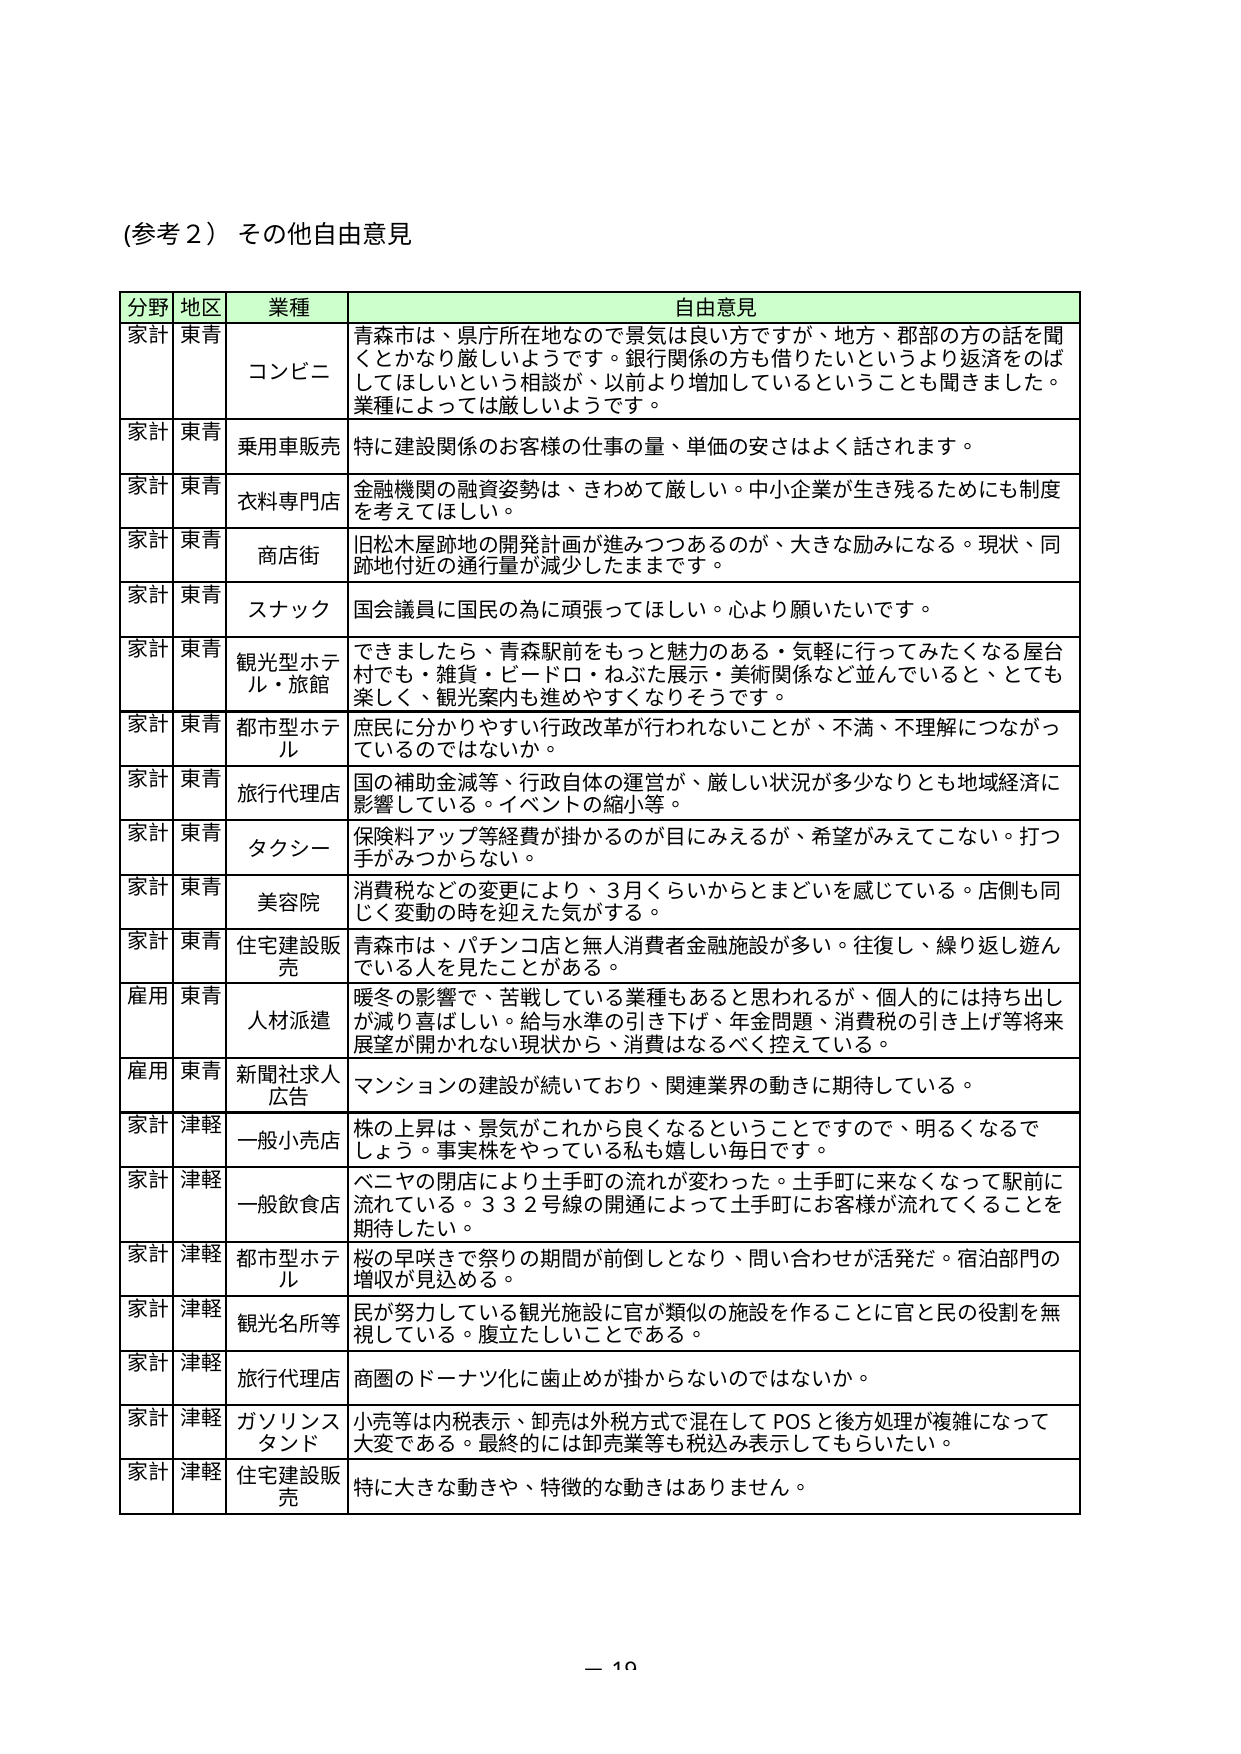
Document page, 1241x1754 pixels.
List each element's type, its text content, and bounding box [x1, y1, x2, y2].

table_header 業種 [227, 293, 347, 322]
table_cell 小売等は内税表示、卸売は外税方式で混在してPOSと後方処理が複雑になって 大変である。最終的には卸売業等も税込み表示してもらいたい。 [349, 1406, 1079, 1458]
table_cell 雇用 [121, 1059, 172, 1111]
table_header 地区 [174, 293, 225, 322]
table_cell 家計 [121, 1406, 172, 1458]
table_cell 東青 [174, 475, 225, 527]
table_cell 津軽 [174, 1352, 225, 1404]
table_cell 家計 [121, 529, 172, 581]
table_cell 東青 [174, 876, 225, 928]
table_cell 保険料アップ等経費が掛かるのが目にみえるが、希望がみえてこない。打つ手がみつからない。 [349, 821, 1079, 873]
table_cell 暖冬の影響で、苦戦している業種もあると思われるが、個人的には持ち出しが減り喜ばしい。給与水準の引き下げ、年金問題、消費税の引き上げ等将来展望が開かれない現状から、消費はなるべく控えている。 [349, 984, 1079, 1057]
table_cell 家計 [121, 1297, 172, 1349]
table_cell タクシー [227, 821, 347, 873]
table_cell 都市型ホテル [227, 1243, 347, 1295]
table_cell 東青 [174, 1059, 225, 1111]
table_cell 家計 [121, 876, 172, 928]
table_cell 特に建設関係のお客様の仕事の量、単価の安さはよく話されます。 [349, 420, 1079, 472]
table_cell 家計 [121, 638, 172, 710]
table_cell 東青 [174, 420, 225, 472]
table_cell ベニヤの閉店により土手町の流れが変わった。土手町に来なくなって駅前に流れている。３３２号線の開通によって土手町にお客様が流れてくることを期待したい。 [349, 1168, 1079, 1241]
table_cell 新聞社求人広告 [227, 1059, 347, 1111]
table_cell 家計 [121, 1243, 172, 1295]
table_cell 金融機関の融資姿勢は、きわめて厳しい。中小企業が生き残るためにも制度を考えてほしい。 [349, 475, 1079, 527]
table_cell 衣料専門店 [227, 475, 347, 527]
table_cell 住宅建設販売 [227, 930, 347, 982]
table_cell 東青 [174, 930, 225, 982]
table_cell 東青 [174, 638, 225, 710]
table_cell 家計 [121, 1168, 172, 1241]
table_cell 庶民に分かりやすい行政改革が行われないことが、不満、不理解につながっているのではないか。 [349, 713, 1079, 765]
table_cell 民が努力している観光施設に官が類似の施設を作ることに官と民の役割を無視している。腹立たしいことである。 [349, 1297, 1079, 1349]
table_cell 商圏のドーナツ化に歯止めが掛からないのではないか。 [349, 1352, 1079, 1404]
table_cell 青森市は、パチンコ店と無人消費者金融施設が多い。往復し、繰り返し遊んでいる人を見たことがある。 [349, 930, 1079, 982]
table_cell 東青 [174, 583, 225, 636]
table_cell コンビニ [227, 324, 347, 418]
table_cell 家計 [121, 475, 172, 527]
table_cell 東青 [174, 324, 225, 418]
table_header 自由意見 [349, 293, 1079, 322]
table_cell 雇用 [121, 984, 172, 1057]
table_cell 家計 [121, 420, 172, 472]
table_cell 津軽 [174, 1297, 225, 1349]
table_cell 家計 [121, 1460, 172, 1513]
table_cell 家計 [121, 930, 172, 982]
table_header 分野 [121, 293, 172, 322]
table_cell 旧松木屋跡地の開発計画が進みつつあるのが、大きな励みになる。現状、同跡地付近の通行量が減少したままです。 [349, 529, 1079, 581]
table_cell 消費税などの変更により、３月くらいからとまどいを感じている。店側も同じく変動の時を迎えた気がする。 [349, 876, 1079, 928]
table_cell 東青 [174, 713, 225, 765]
table_cell 特に大きな動きや、特徴的な動きはありません。 [349, 1460, 1079, 1513]
table_cell スナック [227, 583, 347, 636]
table_cell 美容院 [227, 876, 347, 928]
table_cell 旅行代理店 [227, 1352, 347, 1404]
table_cell 観光型ホテル・旅館 [227, 638, 347, 710]
table_cell 旅行代理店 [227, 767, 347, 819]
table_cell 家計 [121, 583, 172, 636]
table_cell 東青 [174, 767, 225, 819]
table_cell 国会議員に国民の為に頑張ってほしい。心より願いたいです。 [349, 583, 1079, 636]
table_cell 桜の早咲きで祭りの期間が前倒しとなり、問い合わせが活発だ。宿泊部門の増収が見込める。 [349, 1243, 1079, 1295]
table_cell 東青 [174, 821, 225, 873]
table_cell 国の補助金減等、行政自体の運営が、厳しい状況が多少なりとも地域経済に影響している。イベントの縮小等。 [349, 767, 1079, 819]
table_cell 津軽 [174, 1406, 225, 1458]
table_cell 商店街 [227, 529, 347, 581]
table_cell 観光名所等 [227, 1297, 347, 1349]
table_cell 都市型ホテル [227, 713, 347, 765]
table_cell 乗用車販売 [227, 420, 347, 472]
table_cell 津軽 [174, 1460, 225, 1513]
table_cell 人材派遣 [227, 984, 347, 1057]
table_cell 家計 [121, 821, 172, 873]
table_cell 津軽 [174, 1243, 225, 1295]
table_cell マンションの建設が続いており、関連業界の動きに期待している。 [349, 1059, 1079, 1111]
table_cell 住宅建設販売 [227, 1460, 347, 1513]
table_cell 家計 [121, 1114, 172, 1166]
table_cell 家計 [121, 713, 172, 765]
table_cell 家計 [121, 1352, 172, 1404]
subtitle (参考２） その他自由意見 [124, 216, 1136, 250]
table_cell 東青 [174, 529, 225, 581]
table_cell 株の上昇は、景気がこれから良くなるということですので、明るくなるでしょう。事実株をやっている私も嬉しい毎日です。 [349, 1114, 1079, 1166]
table_cell 家計 [121, 767, 172, 819]
table_cell 一般小売店 [227, 1114, 347, 1166]
table_cell ガソリンスタンド [227, 1406, 347, 1458]
table_cell できましたら、青森駅前をもっと魅力のある・気軽に行ってみたくなる屋台村でも・雑貨・ビードロ・ねぶた展示・美術関係など並んでいると、とても楽しく、観光案内も進めやすくなりそうです。 [349, 638, 1079, 710]
table_cell 東青 [174, 984, 225, 1057]
table_cell 家計 [121, 324, 172, 418]
table_cell 津軽 [174, 1114, 225, 1166]
table_cell 青森市は、県庁所在地なので景気は良い方ですが、地方、郡部の方の話を聞くとかなり厳しいようです。銀行関係の方も借りたいというより返済をのばしてほしいという相談が、以前より増加しているということも聞きました。業種によっては厳しいようです。 [349, 324, 1079, 418]
table_cell 一般飲食店 [227, 1168, 347, 1241]
table_cell 津軽 [174, 1168, 225, 1241]
